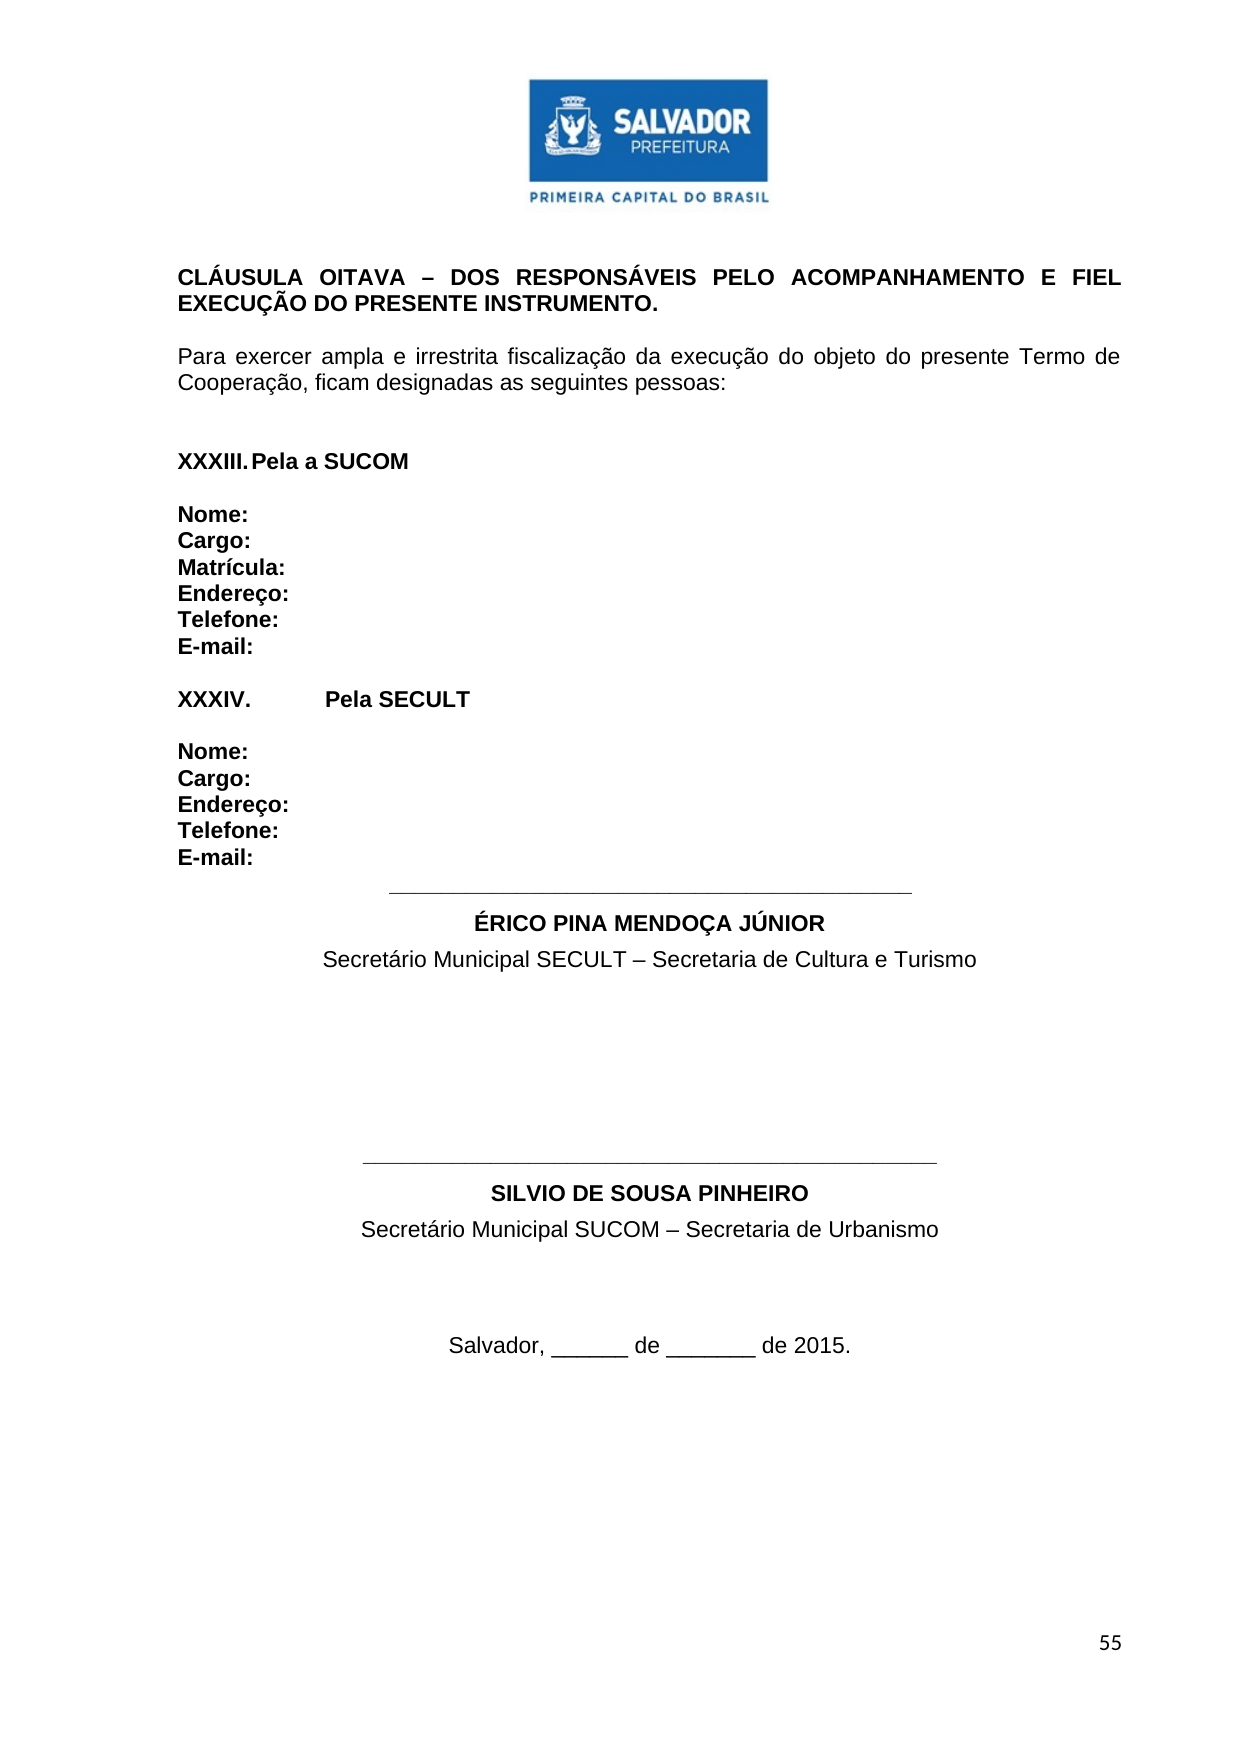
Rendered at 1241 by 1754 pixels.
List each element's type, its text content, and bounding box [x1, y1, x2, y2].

text SILVIO DE SOUSA PINHEIRO [177, 1180, 1122, 1206]
text CLÁUSULA OITAVA – DOS RESPONSÁVEIS PELO ACOMPANHAMENTO E FIEL EXECUÇÃO DO PRESENTE INSTRUMENTO. [177, 264, 1122, 317]
text Telefone: [177, 817, 1122, 844]
text Nome: [177, 738, 1122, 764]
text Cargo: [177, 764, 1122, 791]
text Telefone: [177, 606, 1122, 633]
list Pela SECULT [177, 686, 1122, 712]
text Salvador, ______ de _______ de 2015. [177, 1332, 1122, 1358]
text Secretário Municipal SUCOM – Secretaria de Urbanismo [177, 1216, 1122, 1243]
text _____________________________________________ [177, 1140, 1122, 1167]
text E-mail: [177, 633, 1122, 659]
text Endereço: [177, 791, 1122, 817]
text E-mail: [177, 844, 1122, 870]
text Endereço: [177, 580, 1122, 606]
text Secretário Municipal SECULT – Secretaria de Cultura e Turismo [177, 946, 1122, 972]
text Nome: [177, 501, 1122, 527]
list Pela a SUCOM [177, 448, 1122, 475]
text Para exercer ampla e irrestrita fiscalização da execução do objeto do presente Termo de Cooperação, ficam designadas as seguintes pessoas: [177, 343, 1122, 396]
text Cargo: [177, 527, 1122, 554]
text Matrícula: [177, 554, 1122, 580]
picture [524, 73, 775, 213]
text ÉRICO PINA MENDOÇA JÚNIOR [177, 909, 1122, 936]
text _________________________________________ [177, 870, 1122, 896]
